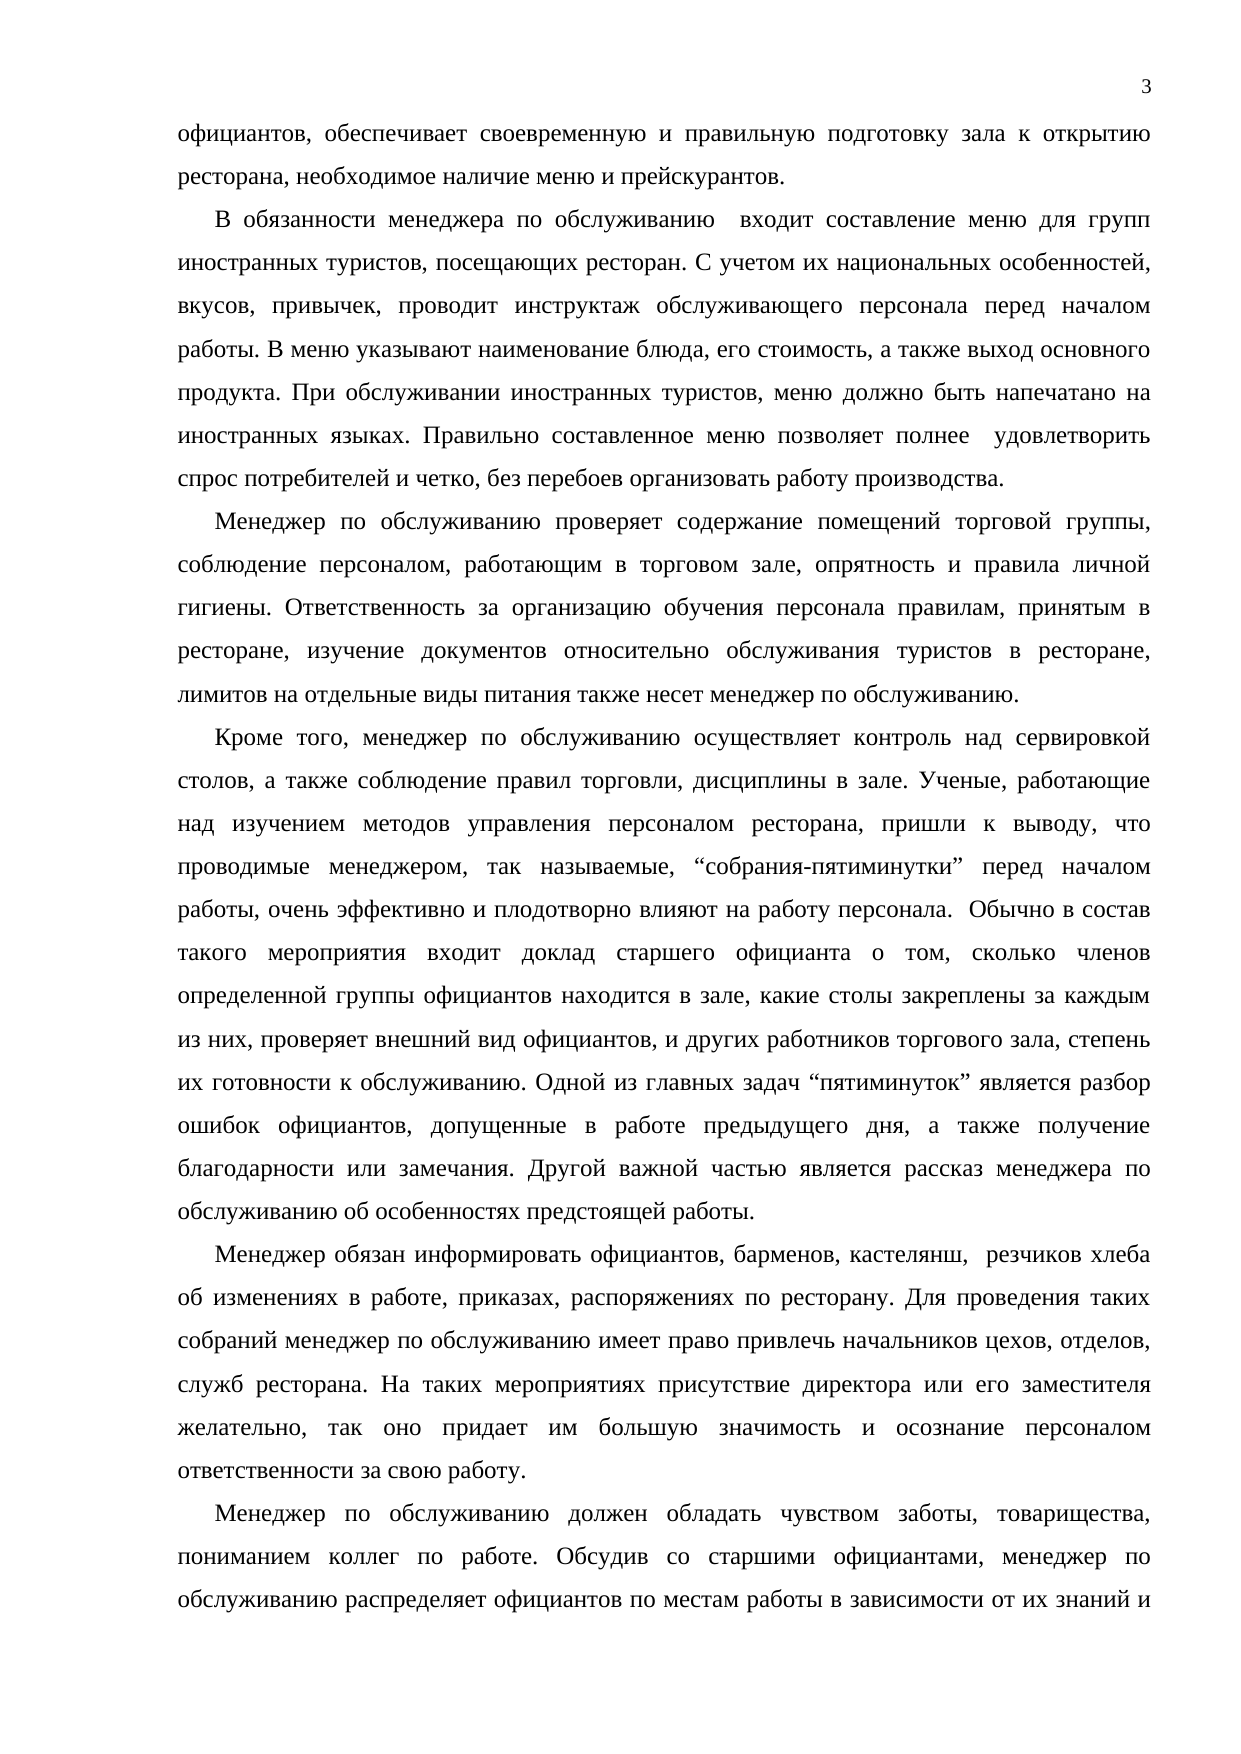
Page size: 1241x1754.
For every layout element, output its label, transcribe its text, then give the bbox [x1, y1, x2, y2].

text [177, 1498, 1152, 1613]
text Менеджер обязан информировать официантов, барменов, кастелянш, резчиков хлеба об изменениях в работе, приказах, распоряжениях по ресторану. Для проведения таких собраний менеджер по обслуживанию имеет право привлечь начальников цехов, отделов, служб ресторана. На таких мероприятиях присутствие директора или его заместителя желательно, так оно придает им большую значимость и осознание персоналом ответственности за свою работу. [177, 1239, 1152, 1484]
text Кроме того, менеджер по обслуживанию осуществляет контроль над сервировкой столов, а также соблюдение правил торговли, дисциплины в зале. Ученые, работающие над изучением методов управления персоналом ресторана, пришли к выводу, что проводимые менеджером, так называемые, “собрания-пятиминутки” перед началом работы, очень эффективно и плодотворно влияют на работу персонала. Обычно в состав такого мероприятия входит доклад старшего официанта о том, сколько членов определенной группы официантов находится в зале, какие столы закреплены за каждым из них, проверяет внешний вид официантов, и других работников торгового зала, степень их готовности к обслуживанию. Одной из главных задач “пятиминуток” является разбор ошибок официантов, допущенные в работе предыдущего дня, а также получение благодарности или замечания. Другой важной частью является рассказ менеджера по обслуживанию об особенностях предстоящей работы. [177, 722, 1152, 1225]
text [177, 118, 1152, 190]
text В обязанности менеджера по обслуживанию входит составление меню для групп иностранных туристов, посещающих ресторан. С учетом их национальных особенностей, вкусов, привычек, проводит инструктаж обслуживающего персонала перед началом работы. В меню указывают наименование блюда, его стоимость, а также выход основного продукта. При обслуживании иностранных туристов, меню должно быть напечатано на иностранных языках. Правильно составленное меню позволяет полнее удовлетворить спрос потребителей и четко, без перебоев организовать работу производства. [177, 204, 1152, 492]
text Менеджер по обслуживанию проверяет содержание помещений торговой группы, соблюдение персоналом, работающим в торговом зале, опрятность и правила личной гигиены. Ответственность за организацию обучения персонала правилам, принятым в ресторане, изучение документов относительно обслуживания туристов в ресторане, лимитов на отдельные виды питания также несет менеджер по обслуживанию. [177, 506, 1152, 707]
